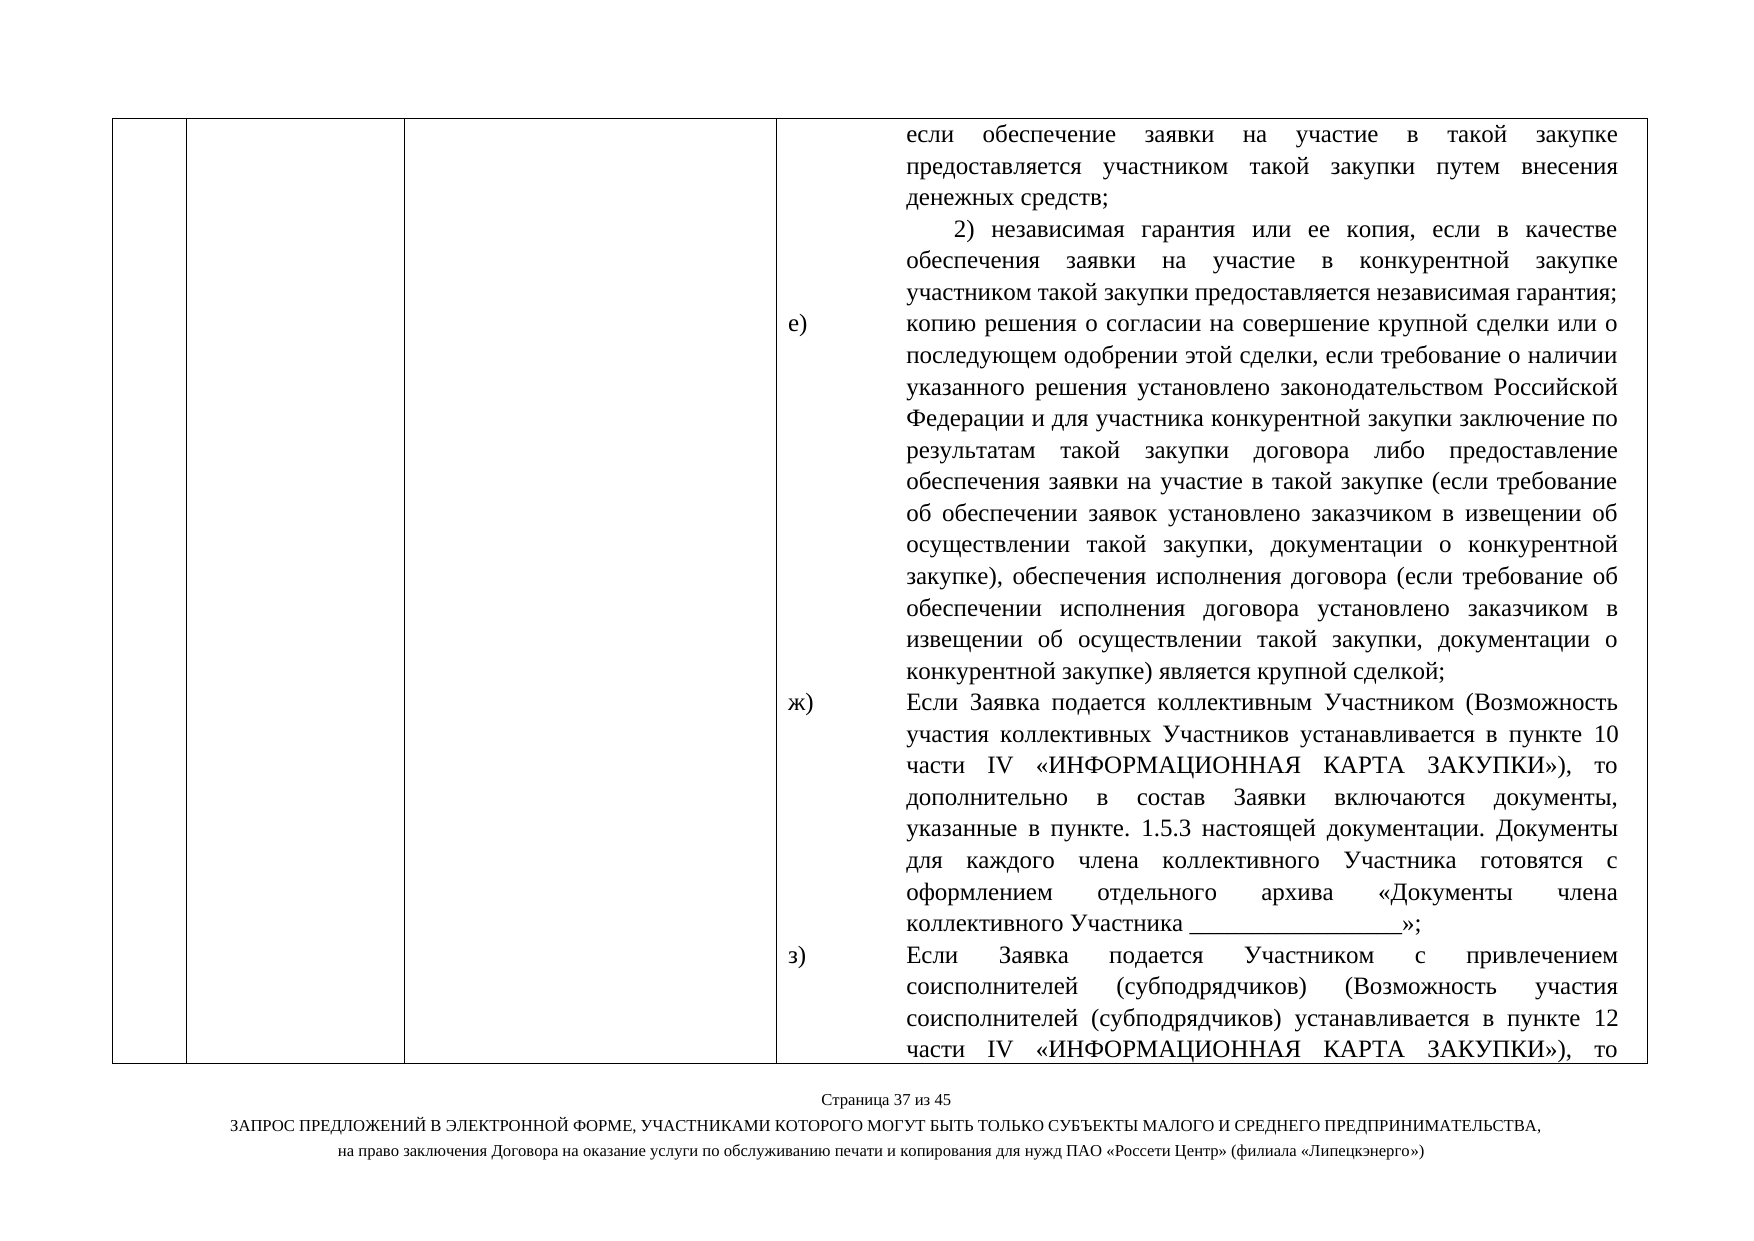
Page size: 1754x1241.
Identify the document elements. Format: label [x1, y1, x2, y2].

table_cell [777, 119, 1647, 1063]
table_cell [113, 119, 186, 1063]
table_cell [405, 119, 776, 1063]
table_cell [187, 119, 404, 1063]
